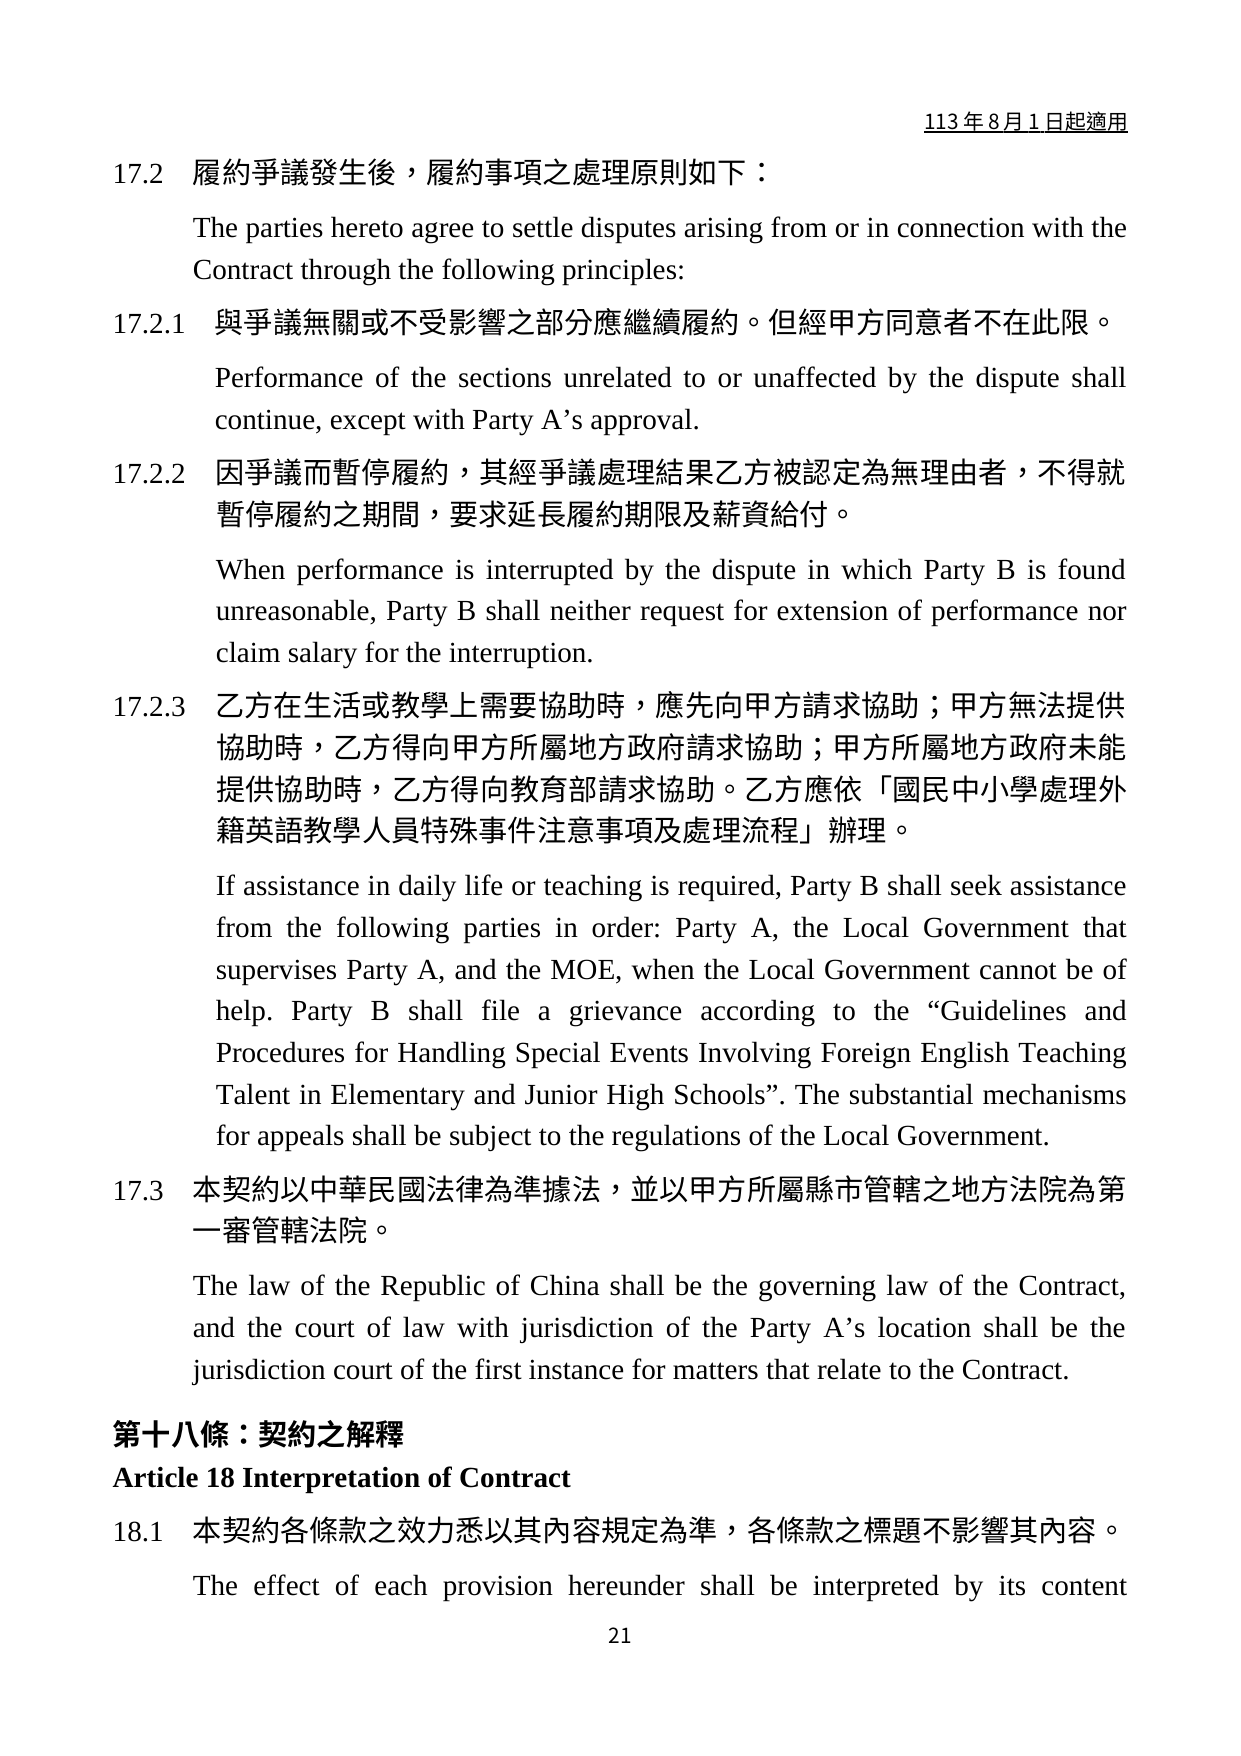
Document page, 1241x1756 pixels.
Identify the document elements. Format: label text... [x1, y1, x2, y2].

text 17.2.1 與爭議無關或不受影響之部分應繼續履約。但經甲方同意者不在此限。 [112, 300, 1128, 342]
list Performance of the sections unrelated to or unaffected by the dispute shall continue, except with Party A’s approval. [214, 354, 1128, 437]
list 17.2.2 因爭議而暫停履約，其經爭議處理結果乙方被認定為無理由者，不得就暫停履約之期間，要求延長履約期限及薪資給付。 [112, 450, 1128, 533]
text 17.2 履約爭議發生後，履約事項之處理原則如下： [112, 150, 1128, 192]
subtitle Article 18 Interpretation of Contract [112, 1454, 1128, 1496]
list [193, 1562, 1128, 1604]
list 17.2.3 乙方在生活或教學上需要協助時，應先向甲方請求協助；甲方無法提供協助時，乙方得向甲方所屬地方政府請求協助；甲方所屬地方政府未能提供協助時，乙方得向教育部請求協助。乙方應依「國民中小學處理外籍英語教學人員特殊事件注意事項及處理流程」辦理。 [112, 683, 1128, 850]
list If assistance in daily life or teaching is required, Party B shall seek assistance from the following parties in order: Party A, the Local Government that supervises Party A, and the MOE, when the Local Government cannot be of help. Party B shall file a grievance according to the “Guidelines and Procedures for Handling Special Events Involving Foreign English Teaching Talent in Elementary and Junior High Schools”. The substantial mechanisms for appeals shall be subject to the regulations of the Local Government. [216, 862, 1128, 1154]
list The parties hereto agree to settle disputes arising from or in connection with the Contract through the following principles: [193, 204, 1128, 287]
subtitle 第十八條：契約之解釋 [112, 1412, 1128, 1454]
text 18.1 本契約各條款之效力悉以其內容規定為準，各條款之標題不影響其內容。 [112, 1508, 1128, 1550]
list When performance is interrupted by the dispute in which Party B is found unreasonable, Party B shall neither request for extension of performance nor claim salary for the interruption. [216, 546, 1128, 671]
text 17.3 本契約以中華民國法律為準據法，並以甲方所屬縣市管轄之地方法院為第一審管轄法院。 [112, 1167, 1128, 1250]
text The law of the Republic of China shall be the governing law of the Contract, and the court of law with jurisdiction of the Party A’s location shall be the jurisdiction court of the first instance for matters that relate to the Contract. [193, 1262, 1128, 1387]
